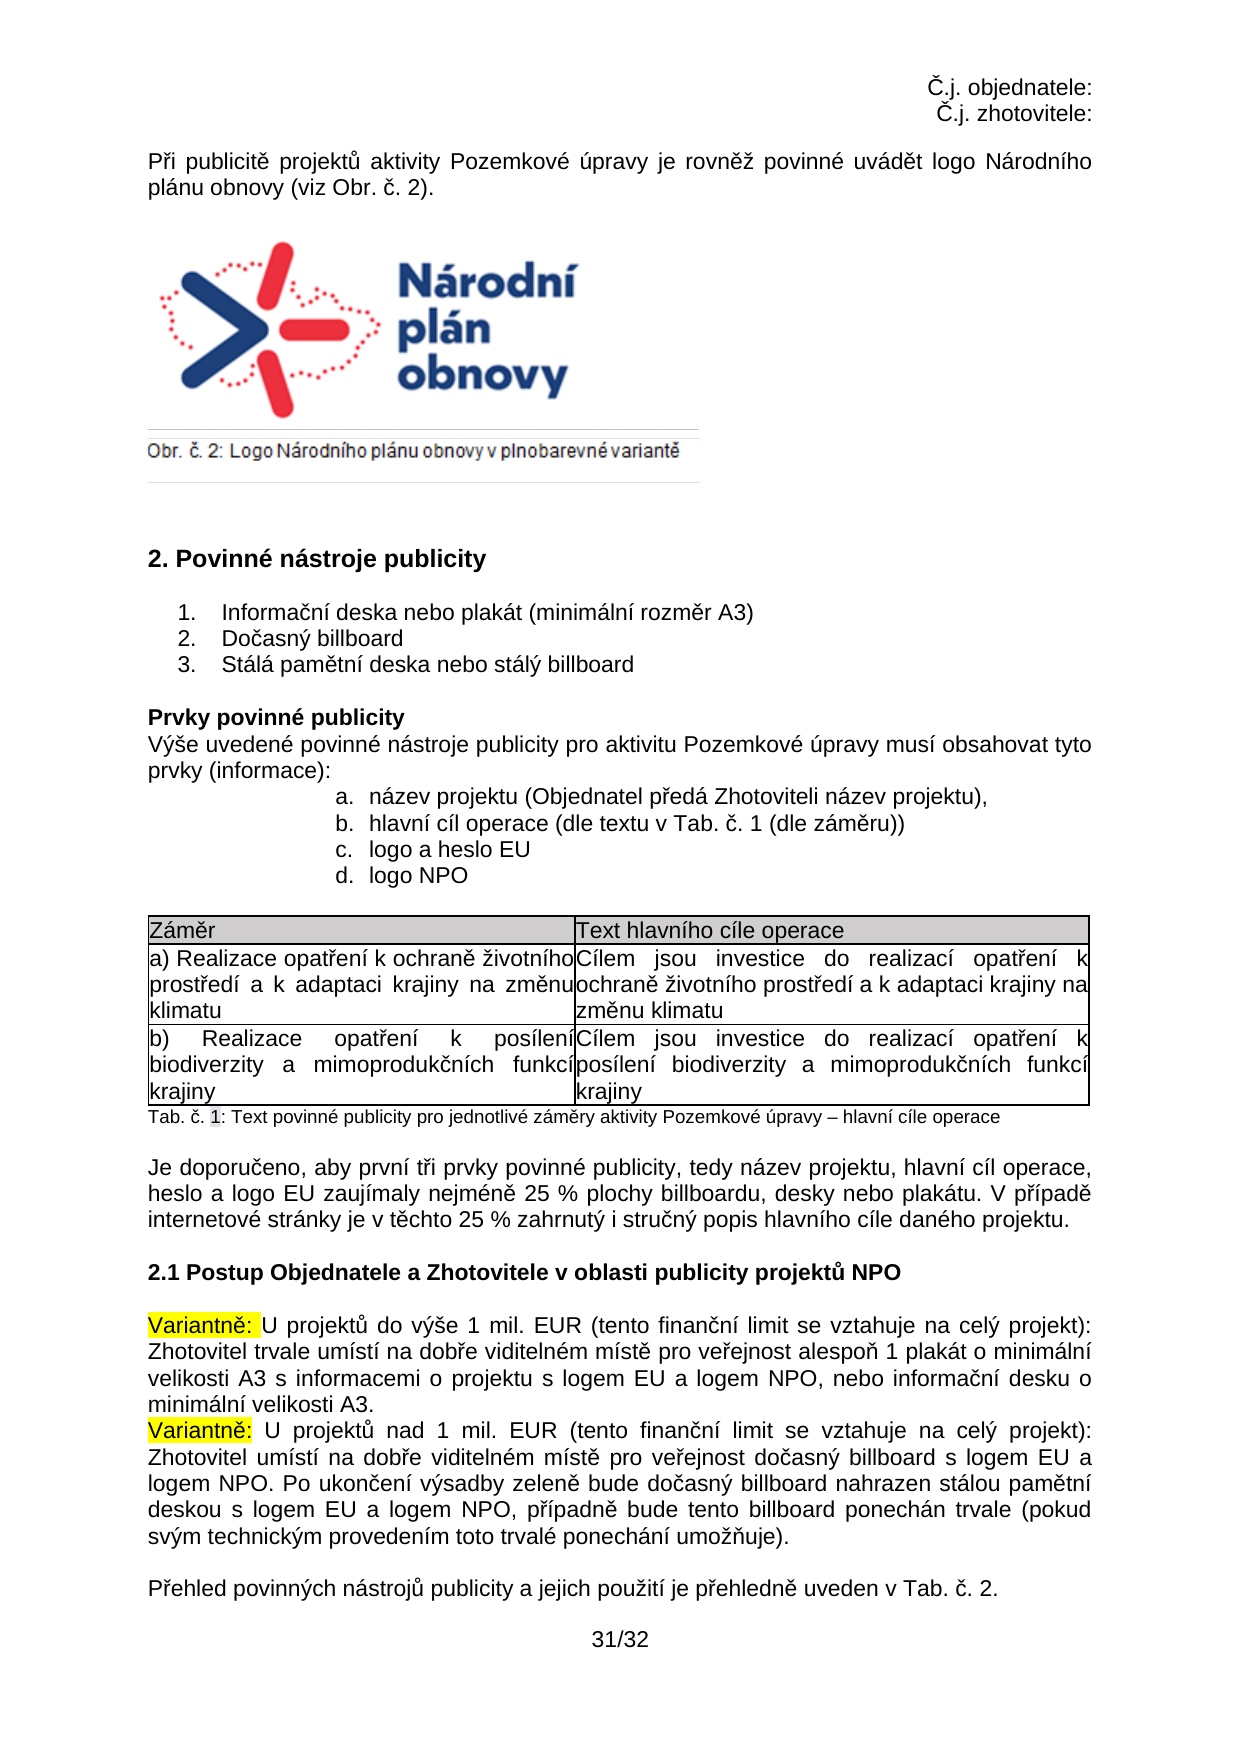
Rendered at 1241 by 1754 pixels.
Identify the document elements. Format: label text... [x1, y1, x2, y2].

list Stálá pamětní deska nebo stálý billboard [177, 651, 1093, 678]
text Přehled povinných nástrojů publicity a jejich použití je přehledně uveden v Tab. č. 2. [148, 1575, 1093, 1602]
text 2.1 Postup Objednatele a Zhotovitele v oblasti publicity projektů NPO [148, 1259, 1093, 1285]
table_cell Cílem jsou investice do realizací opatření k ochraně životního prostředí a k adaptaci krajiny na změnu klimatu [576, 945, 1088, 1023]
list logo a heslo EU [335, 836, 1093, 862]
table_cell a) Realizace opatření k ochraně životního prostředí a k adaptaci krajiny na změnu klimatu [149, 945, 574, 1023]
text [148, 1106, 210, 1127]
list Informační deska nebo plakát (minimální rozměr A3) [177, 599, 1093, 625]
list logo NPO [335, 862, 1093, 889]
text Tab. č. 1: Text povinné publicity pro jednotlivé záměry aktivity Pozemkové úpravy – hlavní cíle operace [221, 1106, 1093, 1127]
text 2. Povinné nástroje publicity [148, 544, 1093, 572]
text Variantně: U projektů nad 1 mil. EUR (tento finanční limit se vztahuje na celý projekt): Zhotovitel umístí na dobře viditelném místě pro veřejnost dočasný billboard s logem EU a logem NPO. Po ukončení výsadby zeleně bude dočasný billboard nahrazen stálou pamětní deskou s logem EU a logem NPO, případně bude tento billboard ponechán trvale (pokud svým technickým provedením toto trvalé ponechání umožňuje). [148, 1417, 1093, 1549]
list název projektu (Objednatel předá Zhotoviteli název projektu), [335, 783, 1093, 809]
table_cell Cílem jsou investice do realizací opatření k posílení biodiverzity a mimoprodukčních funkcí krajiny [576, 1025, 1088, 1104]
text Je doporučeno, aby první tři prvky povinné publicity, tedy název projektu, hlavní cíl operace, heslo a logo EU zaujímaly nejméně 25 % plochy billboardu, desky nebo plakátu. V případě internetové stránky je v těchto 25 % zahrnutý i stručný popis hlavního cíle daného projektu. [148, 1154, 1093, 1233]
list Dočasný billboard [177, 625, 1093, 651]
text Prvky povinné publicity [148, 704, 1093, 731]
list hlavní cíl operace (dle textu v Tab. č. 1 (dle záměru)) [335, 809, 1093, 836]
text Variantně: U projektů do výše 1 mil. EUR (tento finanční limit se vztahuje na celý projekt): Zhotovitel trvale umístí na dobře viditelném místě pro veřejnost alespoň 1 plakát o minimální velikosti A3 s informacemi o projektu s logem EU a logem NPO, nebo informační desku o minimální velikosti A3. [148, 1312, 1093, 1417]
table_header Záměr [149, 917, 574, 943]
picture [147, 226, 704, 486]
table_cell b) Realizace opatření k posílení biodiverzity a mimoprodukčních funkcí krajiny [149, 1025, 574, 1104]
text Výše uvedené povinné nástroje publicity pro aktivitu Pozemkové úpravy musí obsahovat tyto prvky (informace): [148, 731, 1093, 783]
table_header Text hlavního cíle operace [576, 917, 1088, 943]
text Při publicitě projektů aktivity Pozemkové úpravy je rovněž povinné uvádět logo Národního plánu obnovy (viz Obr. č. 2). [148, 148, 1093, 200]
